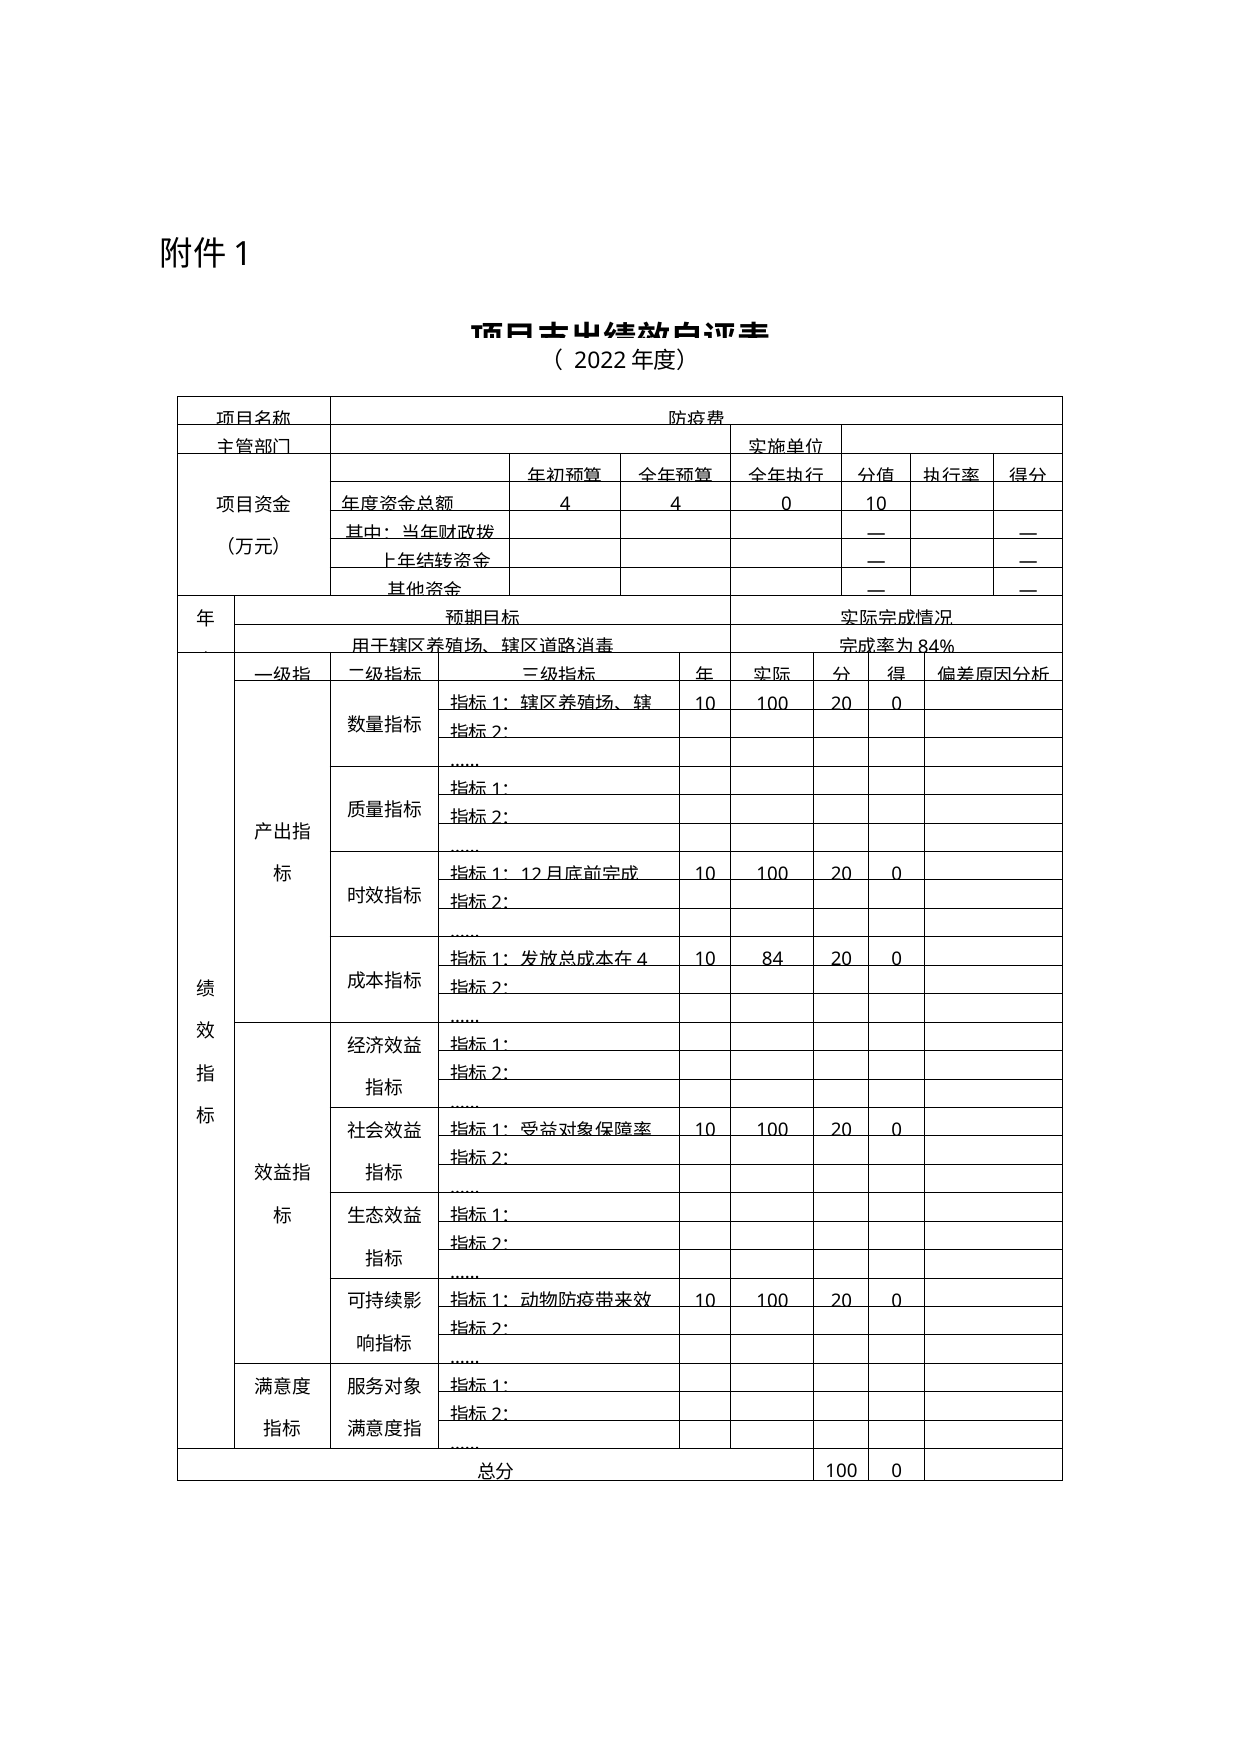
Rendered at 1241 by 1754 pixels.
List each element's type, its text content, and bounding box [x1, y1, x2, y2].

table_cell [680, 1136, 730, 1164]
table_cell [869, 1364, 924, 1391]
table_cell 用于辖区养殖场、辖区道路消毒 [235, 625, 730, 652]
table_cell 指标2： [439, 966, 679, 993]
table_cell 指标1：动物防疫带来效益率 [439, 1279, 679, 1306]
table_cell 指标2： [439, 1307, 679, 1334]
table_cell [731, 795, 813, 822]
table_cell [925, 1421, 1062, 1448]
table_cell 0 [869, 1279, 924, 1306]
table_cell 20 [814, 852, 868, 879]
table_cell [814, 1023, 868, 1050]
table_cell — [842, 568, 910, 595]
table_cell — [842, 511, 910, 538]
table_cell [869, 738, 924, 766]
table_cell …… [439, 1335, 679, 1363]
table_cell [680, 1307, 730, 1334]
table_cell [814, 1080, 868, 1107]
table_cell 全年预算数 [621, 454, 730, 481]
table_cell 主管部门 [178, 425, 330, 453]
table_cell [731, 1335, 813, 1363]
table_cell 指标2： [439, 795, 679, 822]
table_cell 全年执行数 [731, 454, 841, 481]
table_cell [869, 767, 924, 794]
table_cell [814, 1335, 868, 1363]
table_cell 偏差原因分析及改进措施 [925, 653, 1062, 680]
table_cell [925, 1136, 1062, 1164]
table_cell 10 [842, 482, 910, 510]
table_cell 20 [814, 681, 868, 709]
table_cell 指标2： [439, 1051, 679, 1078]
table_cell 100 [731, 681, 813, 709]
table_cell — [994, 568, 1062, 595]
table_cell [680, 1421, 730, 1448]
table_cell 上年结转资金 [331, 539, 509, 567]
table_cell [680, 1023, 730, 1050]
table_cell 指标1： [439, 1193, 679, 1221]
table_cell [680, 909, 730, 936]
table_cell [925, 1307, 1062, 1334]
table_cell [911, 511, 993, 538]
table_cell [510, 511, 620, 538]
table_cell 服务对象满意度指标 [331, 1364, 438, 1448]
table_cell [731, 710, 813, 737]
table_cell [925, 1080, 1062, 1107]
table_cell [814, 1193, 868, 1221]
table_cell [869, 1193, 924, 1221]
table_cell 0 [869, 681, 924, 709]
table_cell [814, 1136, 868, 1164]
table_cell [680, 824, 730, 851]
table_cell [731, 539, 841, 567]
table_cell 4 [510, 482, 620, 510]
table_cell …… [439, 738, 679, 766]
table_cell 生态效益 指标 [331, 1193, 438, 1277]
table_cell [731, 1051, 813, 1078]
text 附件1 [159, 209, 1081, 294]
table_cell 0 [869, 1449, 924, 1480]
table_cell 0 [869, 1108, 924, 1135]
table_cell [814, 767, 868, 794]
table_cell [731, 767, 813, 794]
table_cell [814, 909, 868, 936]
table_cell [731, 909, 813, 936]
table_cell [814, 994, 868, 1022]
table_cell [869, 1307, 924, 1334]
table_cell [814, 710, 868, 737]
table_cell 绩 效 指 标 [178, 653, 234, 1448]
table_cell [680, 966, 730, 993]
table_cell [911, 568, 993, 595]
table_cell [731, 1165, 813, 1192]
table_cell [925, 738, 1062, 766]
table_cell [925, 880, 1062, 908]
table_cell [925, 1279, 1062, 1306]
table_cell …… [439, 1421, 679, 1448]
table_cell [869, 1136, 924, 1164]
table_cell [680, 1080, 730, 1107]
table_cell [925, 1392, 1062, 1420]
table_cell [814, 1364, 868, 1391]
table_cell [731, 1307, 813, 1334]
table_cell 时效指标 [331, 852, 438, 936]
table_cell [814, 738, 868, 766]
table_cell [869, 1392, 924, 1420]
table_cell [842, 425, 1062, 453]
table_cell [925, 1165, 1062, 1192]
table_cell [731, 1392, 813, 1420]
table_cell [731, 568, 841, 595]
table_cell [731, 1080, 813, 1107]
table_cell [621, 511, 730, 538]
table_cell 100 [680, 937, 730, 965]
table_cell 实际完成情况 [731, 596, 1062, 623]
table_cell [680, 767, 730, 794]
table_cell [869, 909, 924, 936]
table_cell [731, 511, 841, 538]
table_cell 20 [814, 937, 868, 965]
table_cell 质量指标 [331, 767, 438, 851]
table_cell 实际 完成值 [731, 653, 813, 680]
table_cell [814, 1392, 868, 1420]
table_cell 指标1： [439, 1023, 679, 1050]
table_cell 指标1：12月底前完成 [439, 852, 679, 879]
table_cell [731, 880, 813, 908]
table_cell — [842, 539, 910, 567]
table_cell [925, 852, 1062, 879]
table_cell [680, 1193, 730, 1221]
table_cell 年初预算数 [510, 454, 620, 481]
table_cell [869, 1051, 924, 1078]
table_cell [925, 1449, 1062, 1480]
table_cell 可持续影响指标 [331, 1279, 438, 1363]
table_cell [925, 966, 1062, 993]
table_cell [680, 880, 730, 908]
table_cell [869, 966, 924, 993]
table_cell 100 [814, 1449, 868, 1480]
table_cell 三级指标 [439, 653, 679, 680]
table_cell [925, 1364, 1062, 1391]
table_cell [680, 1250, 730, 1277]
table_cell 产出指标 [235, 681, 330, 1022]
table_cell [925, 824, 1062, 851]
table_cell 分值 [842, 454, 910, 481]
table_cell 效益指标 [235, 1023, 330, 1363]
table_cell [621, 568, 730, 595]
table_cell 20 [814, 1108, 868, 1135]
table_cell [680, 1222, 730, 1249]
table_cell [814, 1165, 868, 1192]
table_cell 项目名称 [178, 397, 330, 424]
table_cell 指标2： [439, 1222, 679, 1249]
table_cell [925, 909, 1062, 936]
table_cell [925, 681, 1062, 709]
table_cell — [994, 539, 1062, 567]
table_cell [869, 710, 924, 737]
table_cell 0 [731, 482, 841, 510]
table_cell 得分 [869, 653, 924, 680]
table_cell [680, 1392, 730, 1420]
table_cell 分值 [814, 653, 868, 680]
table_cell 指标2： [439, 880, 679, 908]
table_cell [814, 966, 868, 993]
table_cell [814, 795, 868, 822]
table_cell [869, 1165, 924, 1192]
table_cell [869, 795, 924, 822]
table_cell [680, 1051, 730, 1078]
table_cell [925, 1023, 1062, 1050]
table_cell 100 [731, 1279, 813, 1306]
table_cell [731, 738, 813, 766]
table_cell 完成率为84% [731, 625, 1062, 652]
table_cell [731, 1136, 813, 1164]
table_cell [731, 1193, 813, 1221]
table_cell 84 [731, 937, 813, 965]
table_cell [731, 824, 813, 851]
table_cell 二级指标 [331, 653, 438, 680]
table_cell 100 [731, 852, 813, 879]
table_cell 得分 [994, 454, 1062, 481]
table_cell 100 [680, 681, 730, 709]
table_cell [331, 454, 509, 481]
table_cell [814, 1421, 868, 1448]
table_cell [680, 994, 730, 1022]
table_cell 经济效益 指标 [331, 1023, 438, 1107]
table_cell [814, 1307, 868, 1334]
table_cell 其他资金 [331, 568, 509, 595]
table_cell 项目资金 （万元） [178, 454, 330, 595]
table_cell 100 [731, 1108, 813, 1135]
table_cell [925, 1250, 1062, 1277]
table_cell 指标1： [439, 767, 679, 794]
table_cell [510, 539, 620, 567]
table_cell [680, 1165, 730, 1192]
table_cell 成本指标 [331, 937, 438, 1022]
table_cell [869, 1250, 924, 1277]
table_cell …… [439, 1250, 679, 1277]
table_cell 100 [680, 1108, 730, 1135]
table_cell — [994, 511, 1062, 538]
table_cell [869, 1080, 924, 1107]
table_cell [925, 795, 1062, 822]
table_cell [731, 1421, 813, 1448]
table_cell [680, 710, 730, 737]
table_cell [731, 1023, 813, 1050]
table_cell 总分 [178, 1449, 813, 1480]
table_header 项目支出绩效自评表 [178, 294, 1063, 338]
table_cell 0 [869, 852, 924, 879]
table_cell 年度资金总额 [331, 482, 509, 510]
table_cell [680, 738, 730, 766]
table_cell 20 [814, 1279, 868, 1306]
table_cell [869, 824, 924, 851]
table_cell [925, 1335, 1062, 1363]
table_cell 0 [869, 937, 924, 965]
table_cell [331, 425, 730, 453]
table_cell [814, 880, 868, 908]
table_cell [680, 1364, 730, 1391]
table_cell …… [439, 909, 679, 936]
table_cell 其中：当年财政拨款 [331, 511, 509, 538]
table_cell [911, 482, 993, 510]
table_cell [925, 1051, 1062, 1078]
table_cell 满意度 指标 [235, 1364, 330, 1448]
table_cell 社会效益 指标 [331, 1108, 438, 1192]
table_cell 指标1：受益对象保障率 [439, 1108, 679, 1135]
table_cell 实施单位 [731, 425, 841, 453]
table_cell 指标2： [439, 1136, 679, 1164]
table_cell [814, 1051, 868, 1078]
table_cell [510, 568, 620, 595]
table_cell …… [439, 1165, 679, 1192]
table_cell [925, 1193, 1062, 1221]
table_cell 数量指标 [331, 681, 438, 766]
table_cell [731, 1250, 813, 1277]
table_cell 年度总体目标 [178, 596, 234, 652]
table_cell [925, 937, 1062, 965]
table_cell 年度 指标值 [680, 653, 730, 680]
table_cell [814, 1250, 868, 1277]
table_cell 执行率 [911, 454, 993, 481]
table_cell 指标1： 辖区养殖场、辖区道路消毒村数量 [439, 681, 679, 709]
table_cell [869, 1335, 924, 1363]
table_cell [680, 1335, 730, 1363]
table_cell [731, 994, 813, 1022]
table_cell [869, 880, 924, 908]
table_cell …… [439, 824, 679, 851]
table_cell 防疫费 [331, 397, 1062, 424]
table_cell 预期目标 [235, 596, 730, 623]
table_cell 100 [680, 852, 730, 879]
table_cell [814, 824, 868, 851]
table_cell [731, 1364, 813, 1391]
table_cell 100 [680, 1279, 730, 1306]
table_cell [869, 1222, 924, 1249]
table_cell [869, 1421, 924, 1448]
table_cell [731, 1222, 813, 1249]
table_cell [680, 795, 730, 822]
table_cell [731, 966, 813, 993]
table_cell （ 2022年度） [178, 338, 1063, 396]
table_cell [869, 1023, 924, 1050]
table_cell 指标1：发放总成本在4万元以内 [439, 937, 679, 965]
table_cell [994, 482, 1062, 510]
table_cell [925, 1222, 1062, 1249]
table_cell [925, 710, 1062, 737]
table_cell [925, 994, 1062, 1022]
table_cell 指标2： [439, 1392, 679, 1420]
table_cell [621, 539, 730, 567]
table_cell [925, 767, 1062, 794]
table_cell 指标2： [439, 710, 679, 737]
table_cell …… [439, 994, 679, 1022]
table_cell [911, 539, 993, 567]
table_cell [869, 994, 924, 1022]
table_cell 指标1： [439, 1364, 679, 1391]
table_cell 一级指标 [235, 653, 330, 680]
table_cell …… [439, 1080, 679, 1107]
table_cell [925, 1108, 1062, 1135]
table_cell 4 [621, 482, 730, 510]
table_cell [814, 1222, 868, 1249]
